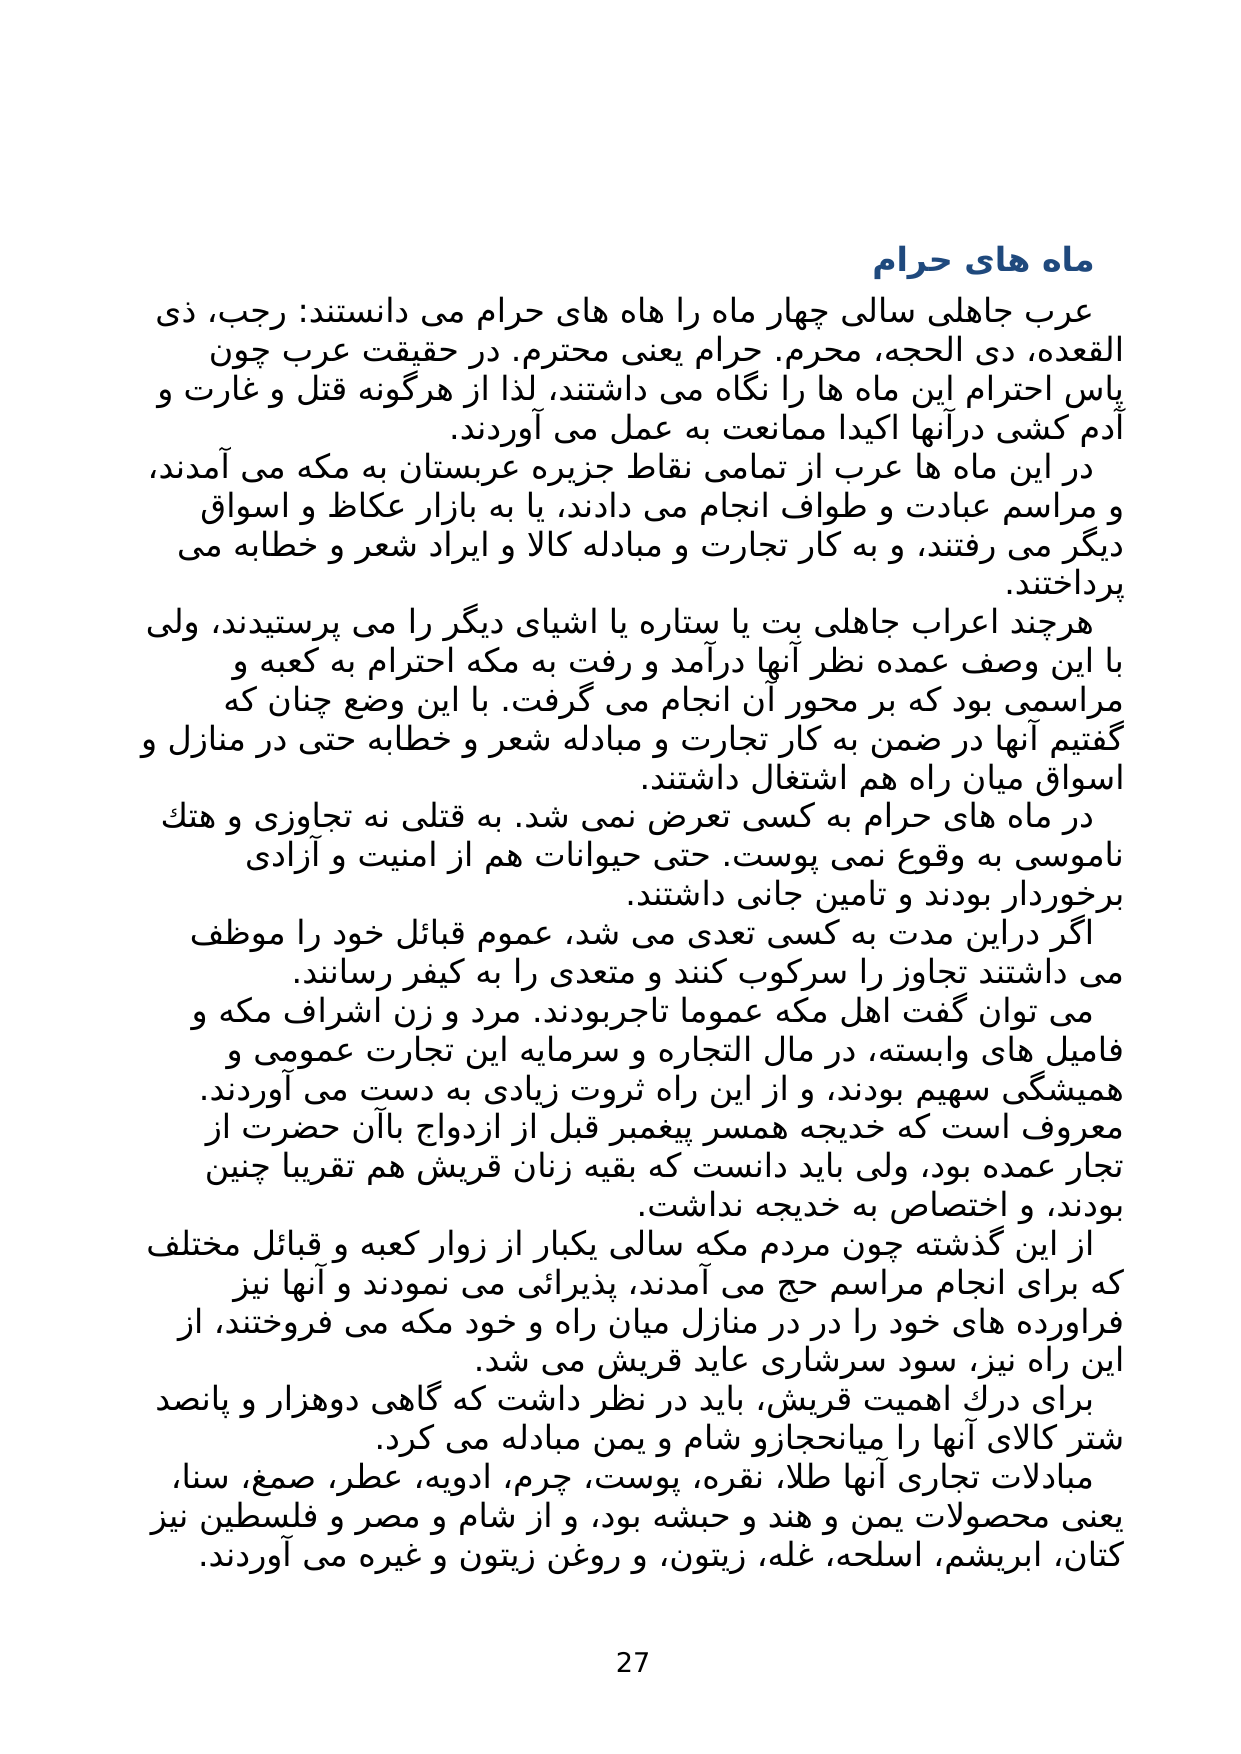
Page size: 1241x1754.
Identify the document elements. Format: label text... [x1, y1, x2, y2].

subtitle ماه های حرام [141, 241, 1125, 279]
text در اين ماه ها عرب از تمامی نقاط جزيره عربستان به مكه می آمدند، و مراسم عبادت و طواف انجام می دادند، يا به بازار عكاظ و اسواق ديگر می رفتند، و به كار تجارت و مبادله كالا و ايراد شعر و خطابه می پرداختند. [141, 447, 1125, 603]
text می توان گفت اهل مكه عموما تاجربودند. مرد و زن اشراف مكه و فاميل های وابسته، در مال التجاره و سرمايه اين تجارت عمومی و هميشگی سهيم بودند، و از اين راه ثروت زيادی به دست می آوردند. معروف است كه خديجه همسر پيغمبر قبل از ازدواج باآن حضرت از تجار عمده بود، ولی بايد دانست كه بقيه زنان قريش هم تقريبا چنين بودند، و اختصاص به خديجه نداشت. [141, 991, 1125, 1224]
text مبادلات تجاری آنها طلا، نقره، پوست، چرم، ادويه، عطر، صمغ، سنا، يعنی محصولات يمن و هند و حبشه بود، و از شام و مصر و فلسطين نيز كتان، ابريشم، اسلحه، غله، زيتون، و روغن زيتون و غيره می آوردند. [141, 1457, 1125, 1574]
text در ماه های حرام به كسی تعرض نمی شد. به قتلی نه تجاوزی و هتك ناموسی به وقوع نمی پوست. حتی حيوانات هم از امنيت و آزادی برخوردار بودند و تامين جانی داشتند. [141, 797, 1125, 913]
text برای درك اهميت قريش، بايد در نظر داشت كه گاهی دوهزار و پانصد شتر كالای آنها را ميانحجازو شام و يمن مبادله می كرد. [141, 1380, 1125, 1457]
text از اين گذشته چون مردم مكه سالی يكبار از زوار كعبه و قبائل مختلف كه برای انجام مراسم حج می آمدند، پذيرائی می نمودند و آنها نيز فراورده های خود را در در منازل ميان راه و خود مكه می فروختند، از اين راه نيز، سود سرشاری عايد قريش می شد. [141, 1224, 1125, 1380]
text اگر دراين مدت به كسی تعدی می شد، عموم قبائل خود را موظف می داشتند تجاوز را سركوب كنند و متعدی را به كيفر رسانند. [141, 913, 1125, 991]
text عرب جاهلی سالی چهار ماه را هاه های حرام می دانستند: رجب، ذی القعده، دی الحجه، محرم. حرام يعنی محترم. در حقيقت عرب چون پاس احترام اين ماه ها را نگاه می داشتند، لذا از هرگونه قتل و غارت و آدم كشی درآنها اكيدا ممانعت به عمل می آوردند. [141, 292, 1125, 447]
text هرچند اعراب جاهلی بت يا ستاره يا اشيای ديگر را می پرستيدند، ولی با اين وصف عمده نظر آنها درآمد و رفت به مكه احترام به كعبه و مراسمی بود كه بر محور آن انجام می گرفت. با اين وضع چنان كه گفتيم آنها در ضمن به كار تجارت و مبادله شعر و خطابه حتی در منازل و اسواق ميان راه هم اشتغال داشتند. [141, 603, 1125, 797]
